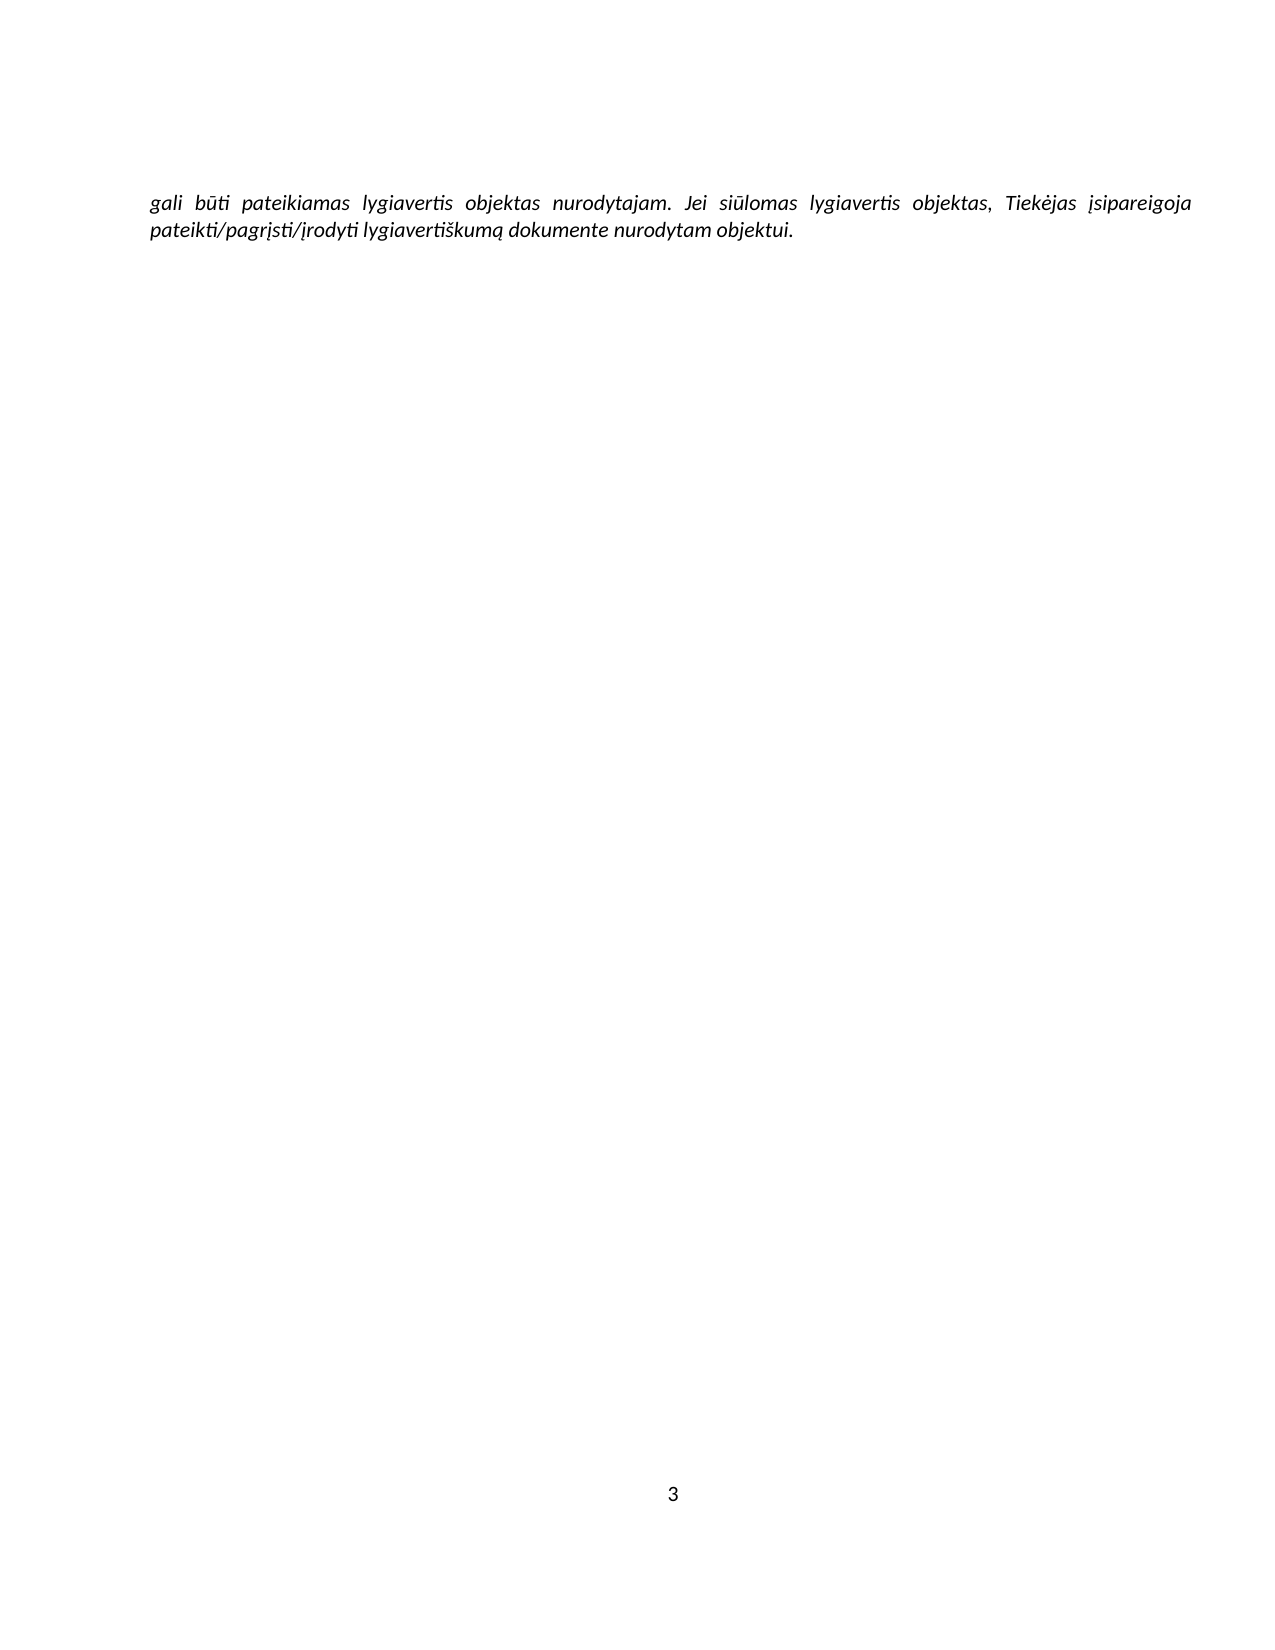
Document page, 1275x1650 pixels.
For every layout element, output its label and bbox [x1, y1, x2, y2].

text [150, 189, 1196, 243]
